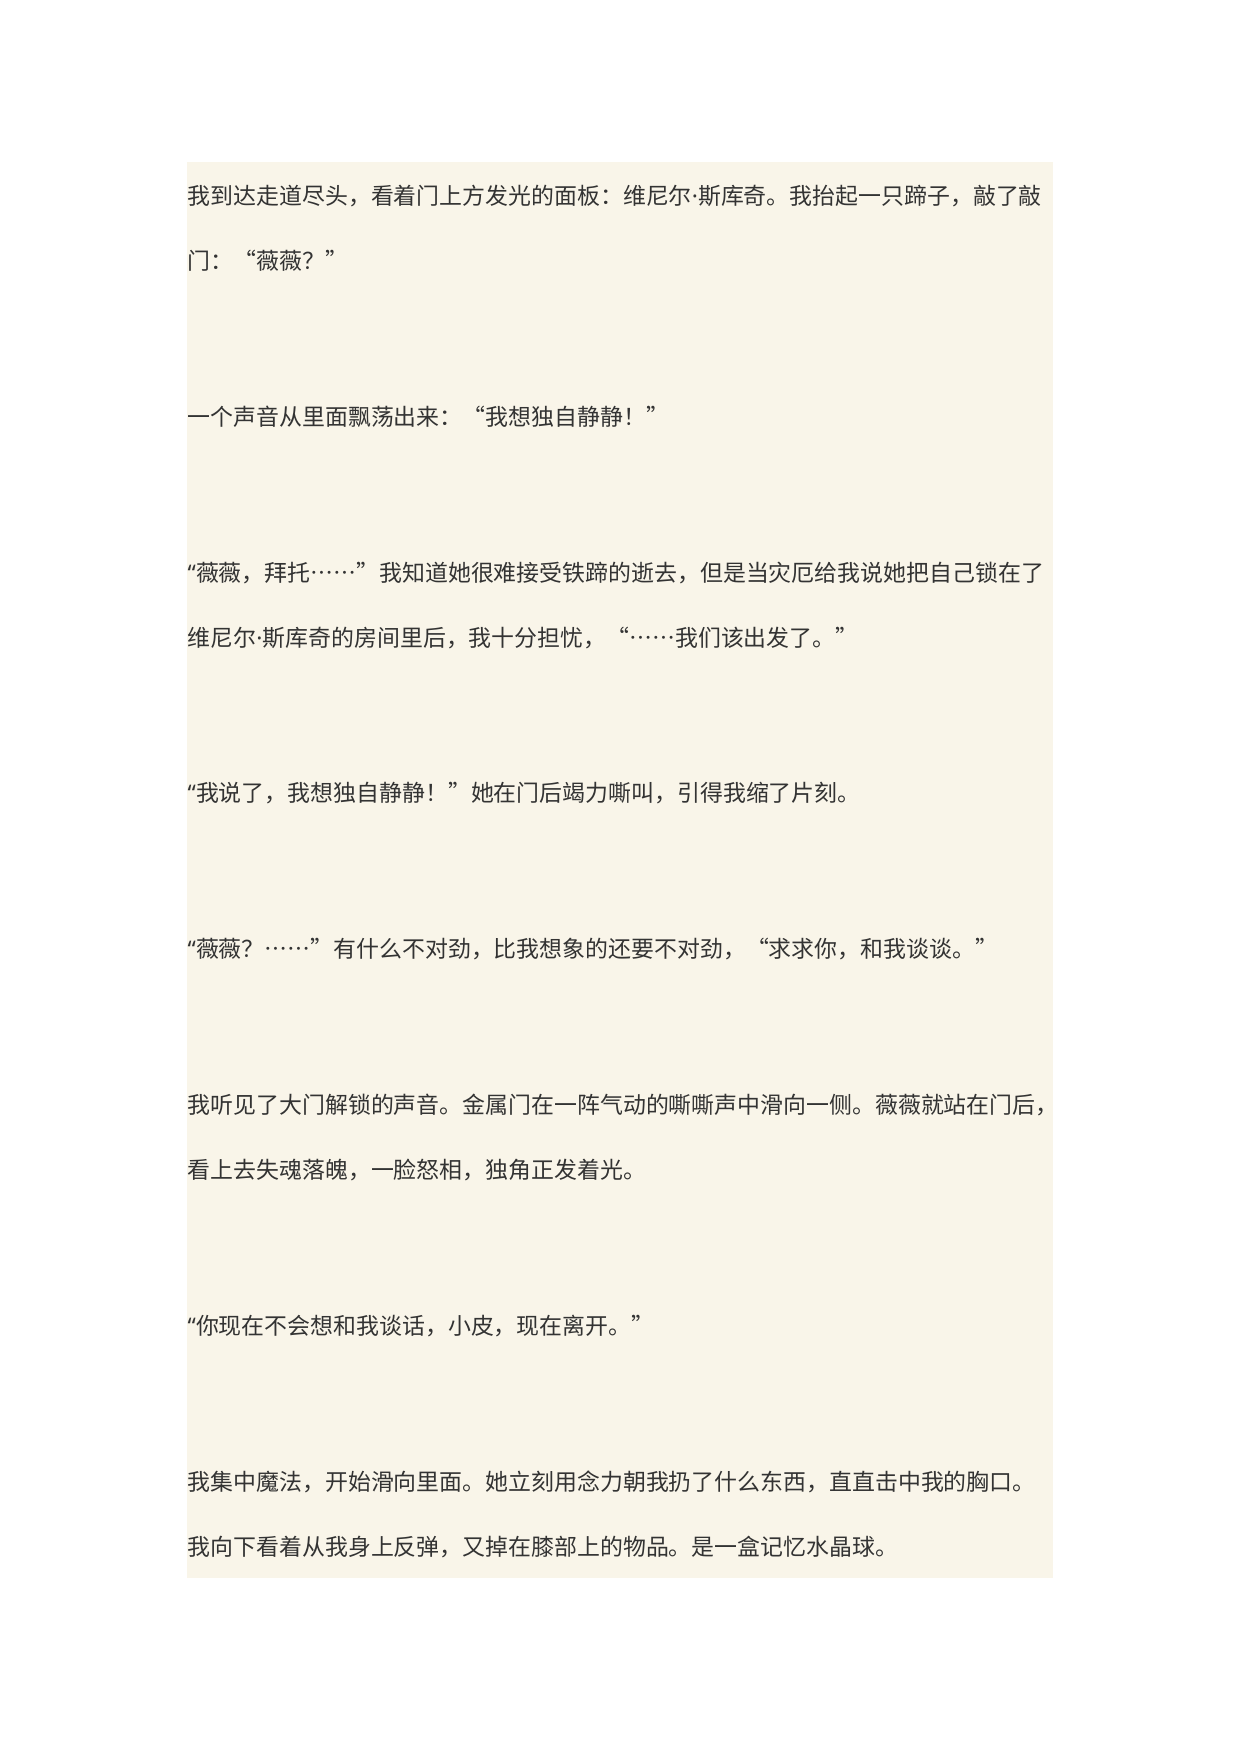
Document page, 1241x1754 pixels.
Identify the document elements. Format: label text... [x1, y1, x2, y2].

text 我到达走道尽头，看着门上方发光的面板：维尼尔·斯库奇。我抬起一只蹄子，敲了敲门：“薇薇？” [187, 162, 1053, 292]
text “薇薇？……”有什么不对劲，比我想象的还要不对劲，“求求你，和我谈谈。” [187, 915, 1053, 980]
text “你现在不会想和我谈话，小皮，现在离开。” [187, 1292, 1053, 1357]
text 我集中魔法，开始滑向里面。她立刻用念力朝我扔了什么东西，直直击中我的胸口。我向下看着从我身上反弹，又掉在膝部上的物品。是一盒记忆水晶球。 [187, 1448, 1053, 1578]
text 一个声音从里面飘荡出来：“我想独自静静！” [187, 383, 1053, 448]
text 我听见了大门解锁的声音。金属门在一阵气动的嘶嘶声中滑向一侧。薇薇就站在门后，看上去失魂落魄，一脸怒相，独角正发着光。 [187, 1071, 1053, 1201]
text “薇薇，拜托……”我知道她很难接受铁蹄的逝去，但是当灾厄给我说她把自己锁在了维尼尔·斯库奇的房间里后，我十分担忧，“……我们该出发了。” [187, 539, 1053, 669]
text “我说了，我想独自静静！”她在门后竭力嘶叫，引得我缩了片刻。 [187, 759, 1053, 824]
